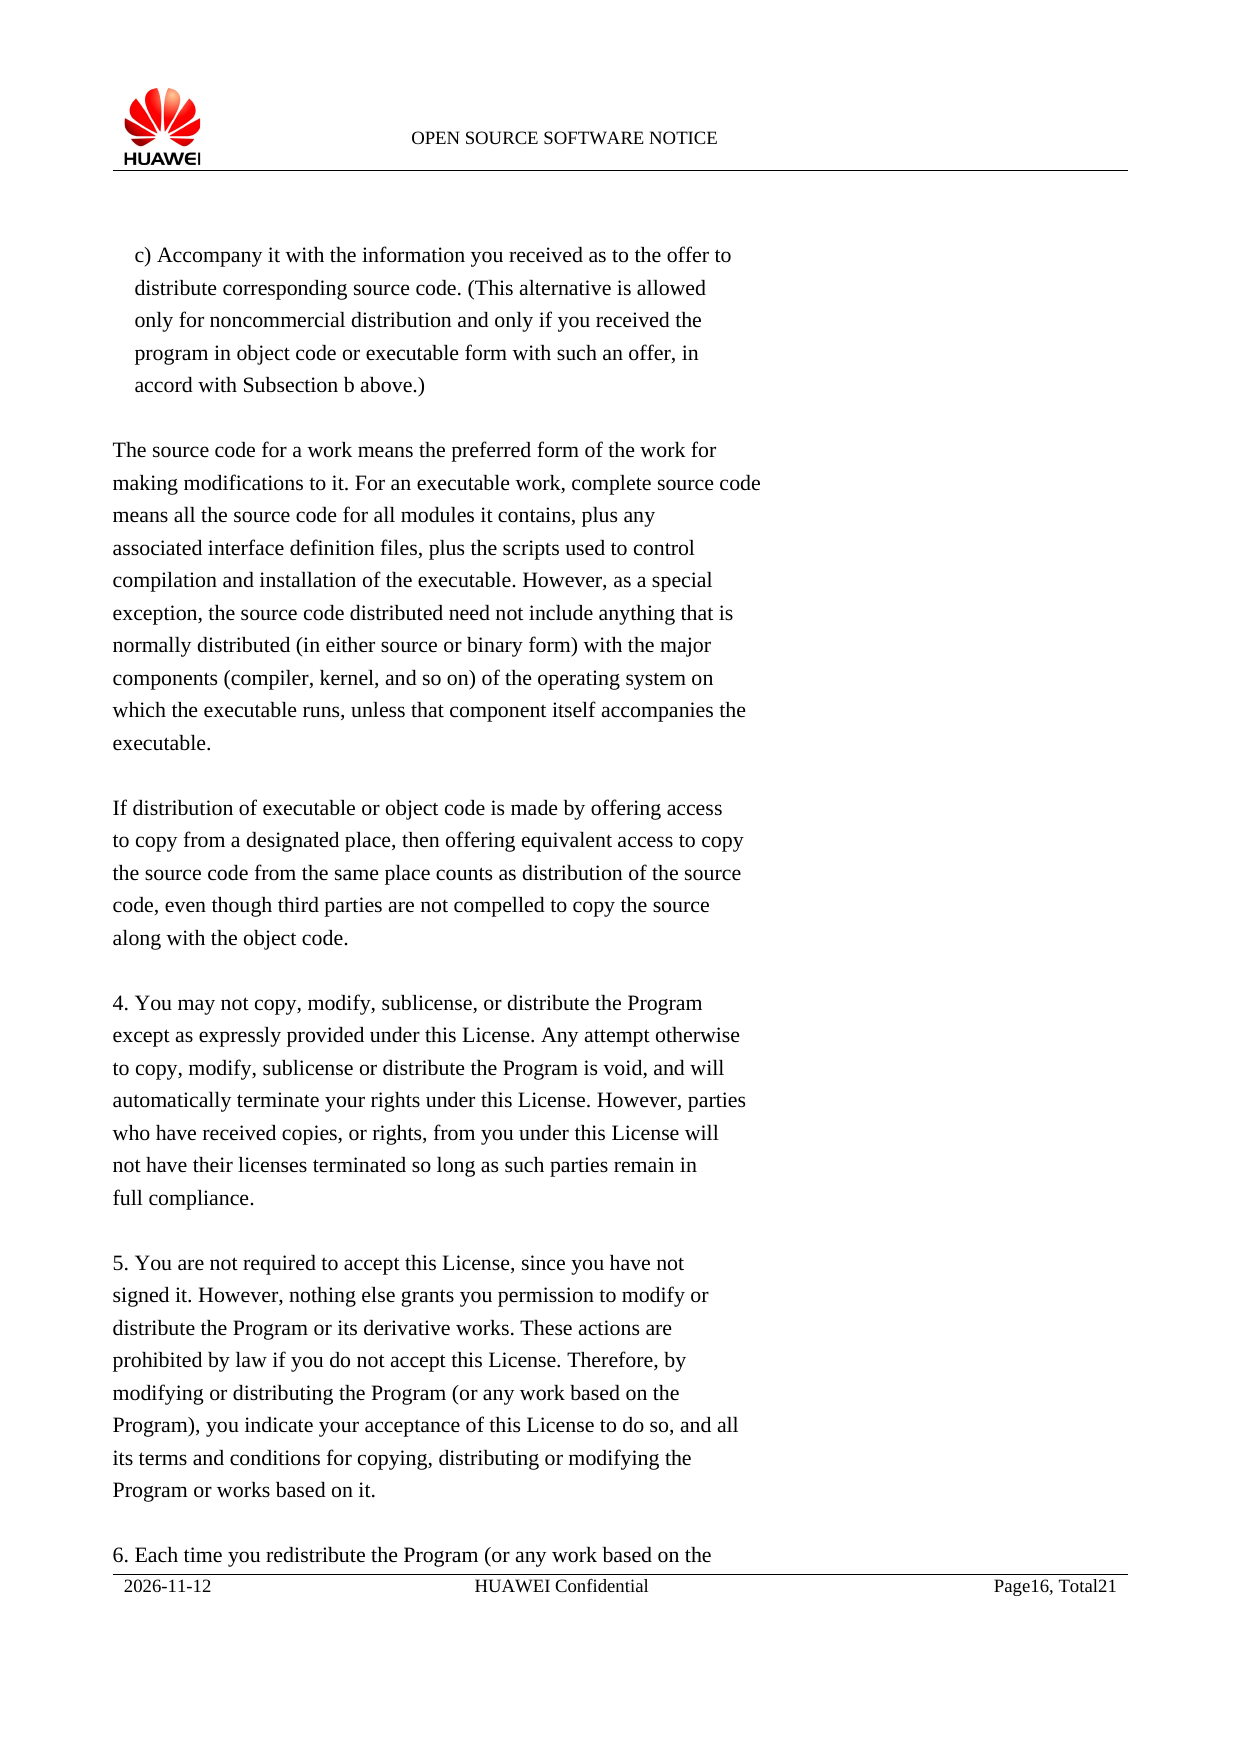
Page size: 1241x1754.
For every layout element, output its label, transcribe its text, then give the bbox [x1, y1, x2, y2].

picture [124, 88, 201, 165]
